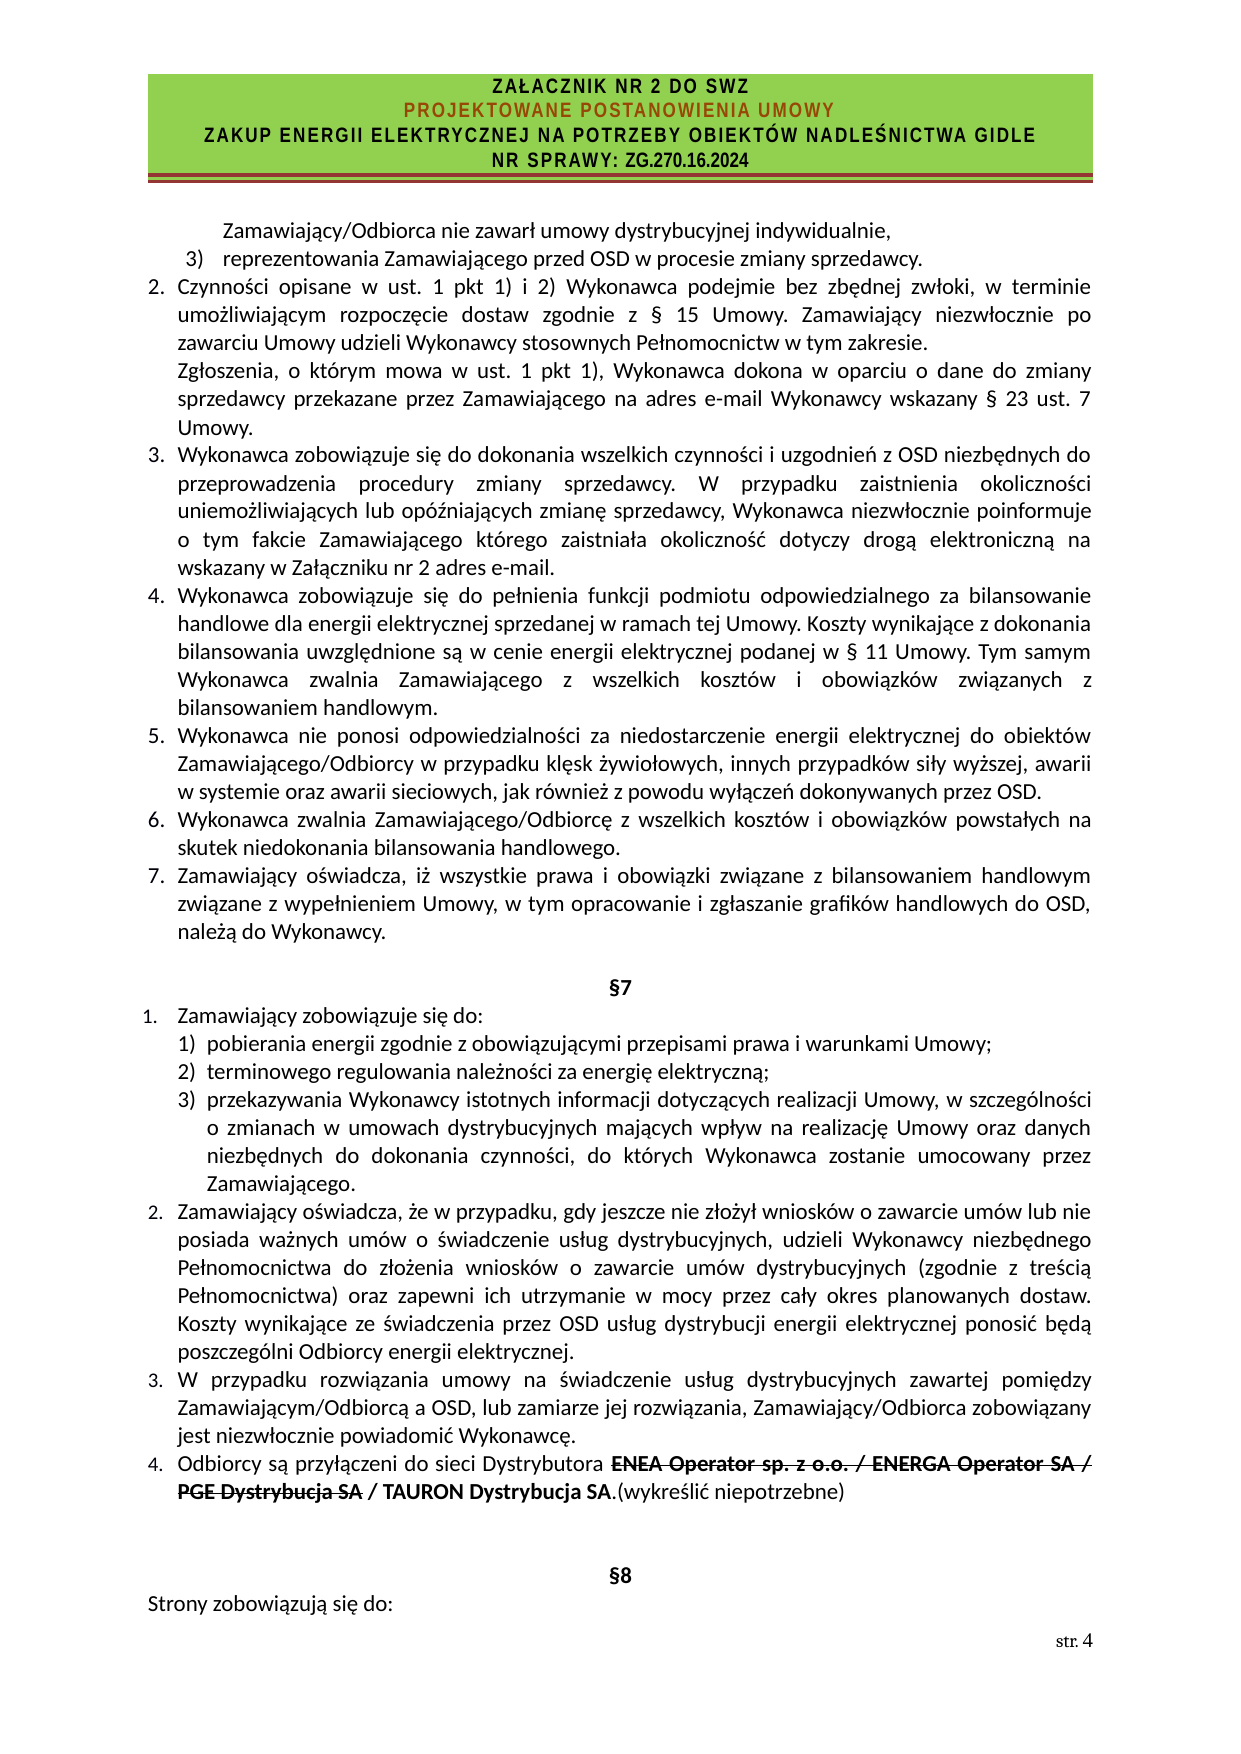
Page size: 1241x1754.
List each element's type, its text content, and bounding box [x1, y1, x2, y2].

list terminowego regulowania należności za energię elektryczną; [177, 1057, 1093, 1085]
text §7 [148, 973, 1093, 1001]
list Wykonawca zobowiązuje się do pełnienia funkcji podmiotu odpowiedzialnego za bilansowanie handlowe dla energii elektrycznej sprzedanej w ramach tej Umowy. Koszty wynikające z dokonania bilansowania uwzględnione są w cenie energii elektrycznej podanej w § 11 Umowy. Tym samym Wykonawca zwalnia Zamawiającego z wszelkich kosztów i obowiązków związanych z bilansowaniem handlowym. [148, 581, 1093, 721]
list Zamawiający zobowiązuje się do: [142, 1001, 1093, 1029]
text Zgłoszenia, o którym mowa w ust. 1 pkt 1), Wykonawca dokona w oparciu o dane do zmiany sprzedawcy przekazane przez Zamawiającego na adres e-mail Wykonawcy wskazany § 23 ust. 7 Umowy. [177, 357, 1093, 441]
list Wykonawca zwalnia Zamawiającego/Odbiorcę z wszelkich kosztów i obowiązków powstałych na skutek niedokonania bilansowania handlowego. [148, 805, 1093, 861]
list reprezentowania Zamawiającego przed OSD w procesie zmiany sprzedawcy. [185, 244, 1093, 272]
list Czynności opisane w ust. 1 pkt 1) i 2) Wykonawca podejmie bez zbędnej zwłoki, w terminie umożliwiającym rozpoczęcie dostaw zgodnie z § 15 Umowy. Zamawiający niezwłocznie po zawarciu Umowy udzieli Wykonawcy stosownych Pełnomocnictw w tym zakresie. [148, 272, 1093, 357]
list przekazywania Wykonawcy istotnych informacji dotyczących realizacji Umowy, w szczególności o zmianach w umowach dystrybucyjnych mających wpływ na realizację Umowy oraz danych niezbędnych do dokonania czynności, do których Wykonawca zostanie umocowany przez Zamawiającego. [177, 1085, 1093, 1197]
list W przypadku rozwiązania umowy na świadczenie usług dystrybucyjnych zawartej pomiędzy Zamawiającym/Odbiorcą a OSD, lub zamiarze jej rozwiązania, Zamawiający/Odbiorca zobowiązany jest niezwłocznie powiadomić Wykonawcę. [148, 1365, 1093, 1449]
list pobierania energii zgodnie z obowiązującymi przepisami prawa i warunkami Umowy; [177, 1029, 1093, 1057]
list Wykonawca zobowiązuje się do dokonania wszelkich czynności i uzgodnień z OSD niezbędnych do przeprowadzenia procedury zmiany sprzedawcy. W przypadku zaistnienia okoliczności uniemożliwiających lub opóźniających zmianę sprzedawcy, Wykonawca niezwłocznie poinformuje o tym fakcie Zamawiającego którego zaistniała okoliczność dotyczy drogą elektroniczną na wskazany w Załączniku nr 2 adres e-mail. [148, 441, 1093, 581]
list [185, 216, 1093, 244]
list Wykonawca nie ponosi odpowiedzialności za niedostarczenie energii elektrycznej do obiektów Zamawiającego/Odbiorcy w przypadku klęsk żywiołowych, innych przypadków siły wyższej, awarii w systemie oraz awarii sieciowych, jak również z powodu wyłączeń dokonywanych przez OSD. [148, 721, 1093, 805]
list Zamawiający oświadcza, że w przypadku, gdy jeszcze nie złożył wniosków o zawarcie umów lub nie posiada ważnych umów o świadczenie usług dystrybucyjnych, udzieli Wykonawcy niezbędnego Pełnomocnictwa do złożenia wniosków o zawarcie umów dystrybucyjnych (zgodnie z treścią Pełnomocnictwa) oraz zapewni ich utrzymanie w mocy przez cały okres planowanych dostaw. Koszty wynikające ze świadczenia przez OSD usług dystrybucji energii elektrycznej ponosić będą poszczególni Odbiorcy energii elektrycznej. [148, 1197, 1093, 1365]
list Zamawiający oświadcza, iż wszystkie prawa i obowiązki związane z bilansowaniem handlowym związane z wypełnieniem Umowy, w tym opracowanie i zgłaszanie grafików handlowych do OSD, należą do Wykonawcy. [148, 861, 1093, 945]
text §8 [148, 1561, 1093, 1589]
list Odbiorcy są przyłączeni do sieci Dystrybutora ENEA Operator sp. z o.o. / ENERGA Operator SA / PGE Dystrybucja SA / TAURON Dystrybucja SA.(wykreślić niepotrzebne) [148, 1449, 1093, 1505]
text Strony zobowiązują się do: [148, 1589, 1093, 1617]
